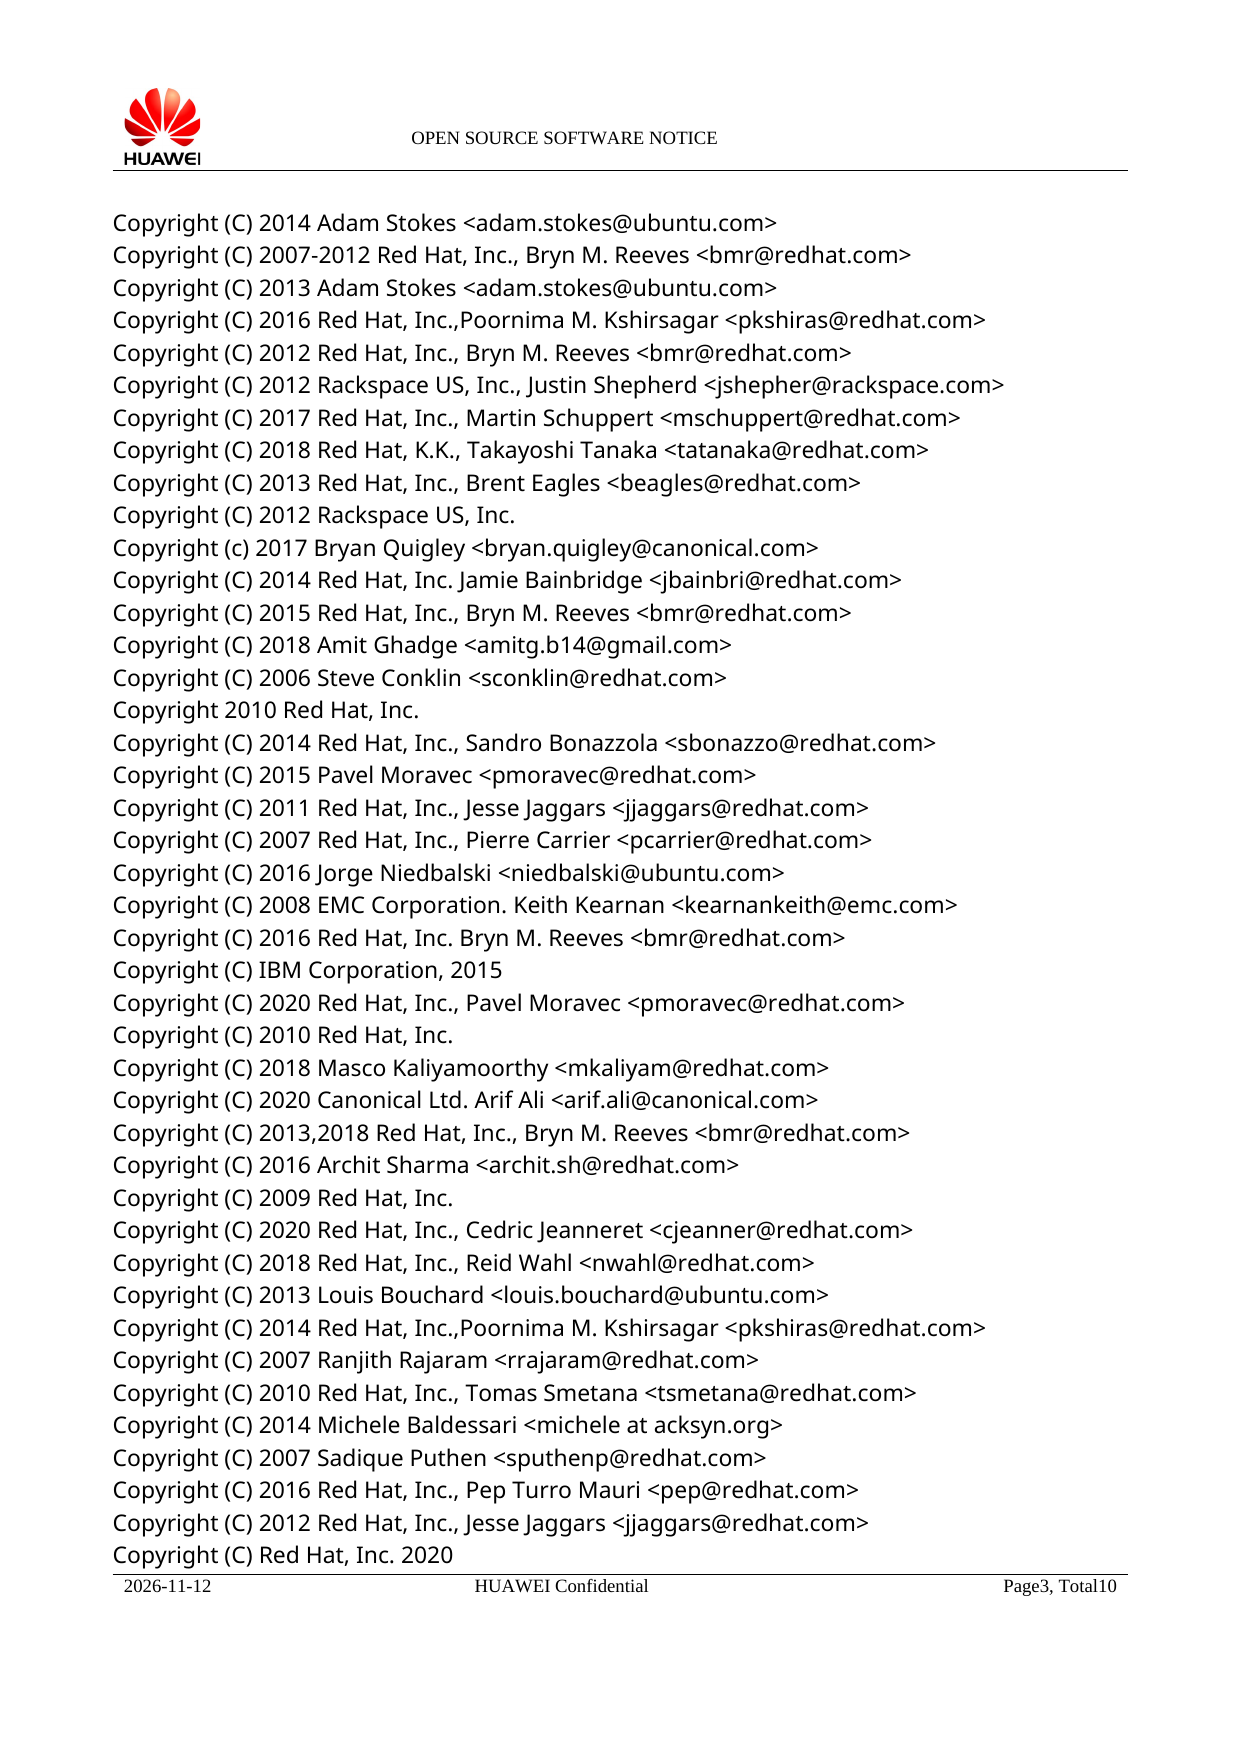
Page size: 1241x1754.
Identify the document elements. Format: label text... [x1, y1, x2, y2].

picture [124, 88, 201, 165]
